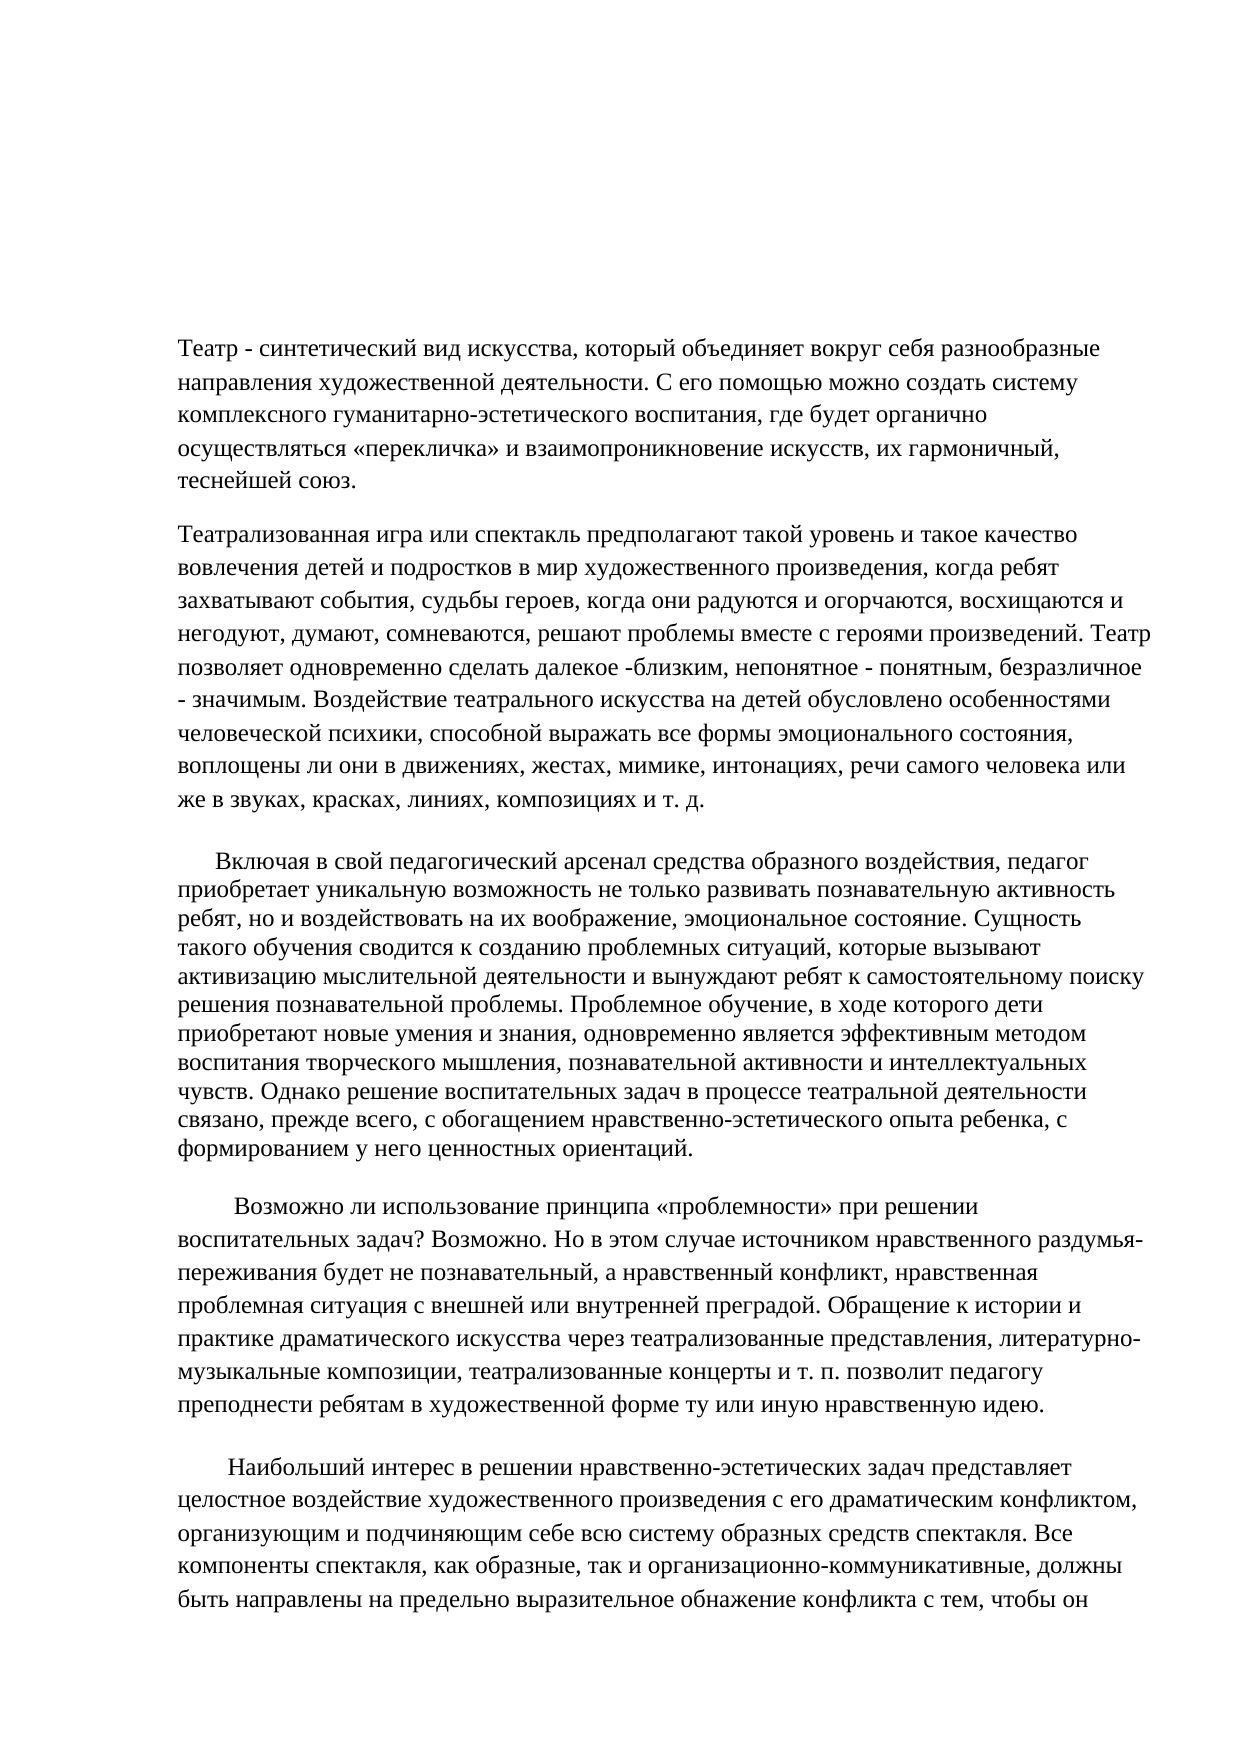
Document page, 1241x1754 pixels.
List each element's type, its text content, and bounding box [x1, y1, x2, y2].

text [177, 1452, 1152, 1612]
text Театр - синтетический вид искусства, который объединяет вокруг себя разнообразные направления художественной деятельности. С его помощью можно создать систему комплексного гуманитарно-эстетического воспитания, где будет органично осуществляться «перекличка» и взаимопроникновение искусств, их гармоничный, теснейшей союз. [177, 333, 1152, 494]
text Включая в свой педагогический арсенал средства образного воздействия, педагог приобретает уникальную возможность не только развивать познавательную активность ребят, но и воздействовать на их воображение, эмоциональное состояние. Сущность такого обучения сводится к созданию проблемных ситуаций, которые вызывают активизацию мыслительной деятельности и вынуждают ребят к самостоятельному поиску решения познавательной проблемы. Проблемное обучение, в ходе которого дети приобретают новые умения и знания, одновременно является эффективным методом воспитания творческого мышления, познавательной активности и интеллектуальных чувств. Однако решение воспитательных задач в процессе театральной деятельности связано, прежде всего, с обогащением нравственно-эстетического опыта ребенка, с формированием у него ценностных ориентаций. [177, 846, 1152, 1162]
text Возможно ли использование принципа «проблемности» при решении воспитательных задач? Возможно. Но в этом случае источником нравственного раздумья-переживания будет не познавательный, а нравственный конфликт, нравственная проблемная ситуация с внешней или внутренней преградой. Обращение к истории и практике драматического искусства через театрализованные представления, литературно-музыкальные композиции, театрализованные концерты и т. п. позволит педагогу преподнести ребятам в художественной форме ту или иную нравственную идею. [177, 1191, 1152, 1418]
text Театрализованная игра или спектакль предполагают такой уровень и такое качество вовлечения детей и подростков в мир художественного произведения, когда ребят захватывают события, судьбы героев, когда они радуются и огорчаются, восхищаются и негодуют, думают, сомневаются, решают проблемы вместе с героями произведений. Театр позволяет одновременно сделать далекое -близким, непонятное - понятным, безразличное - значимым. Воздействие театрального искусства на детей обусловлено особенностями человеческой психики, способной выражать все формы эмоционального состояния, воплощены ли они в движениях, жестах, мимике, интонациях, речи самого человека или же в звуках, красках, линиях, композициях и т. д. [177, 519, 1152, 812]
